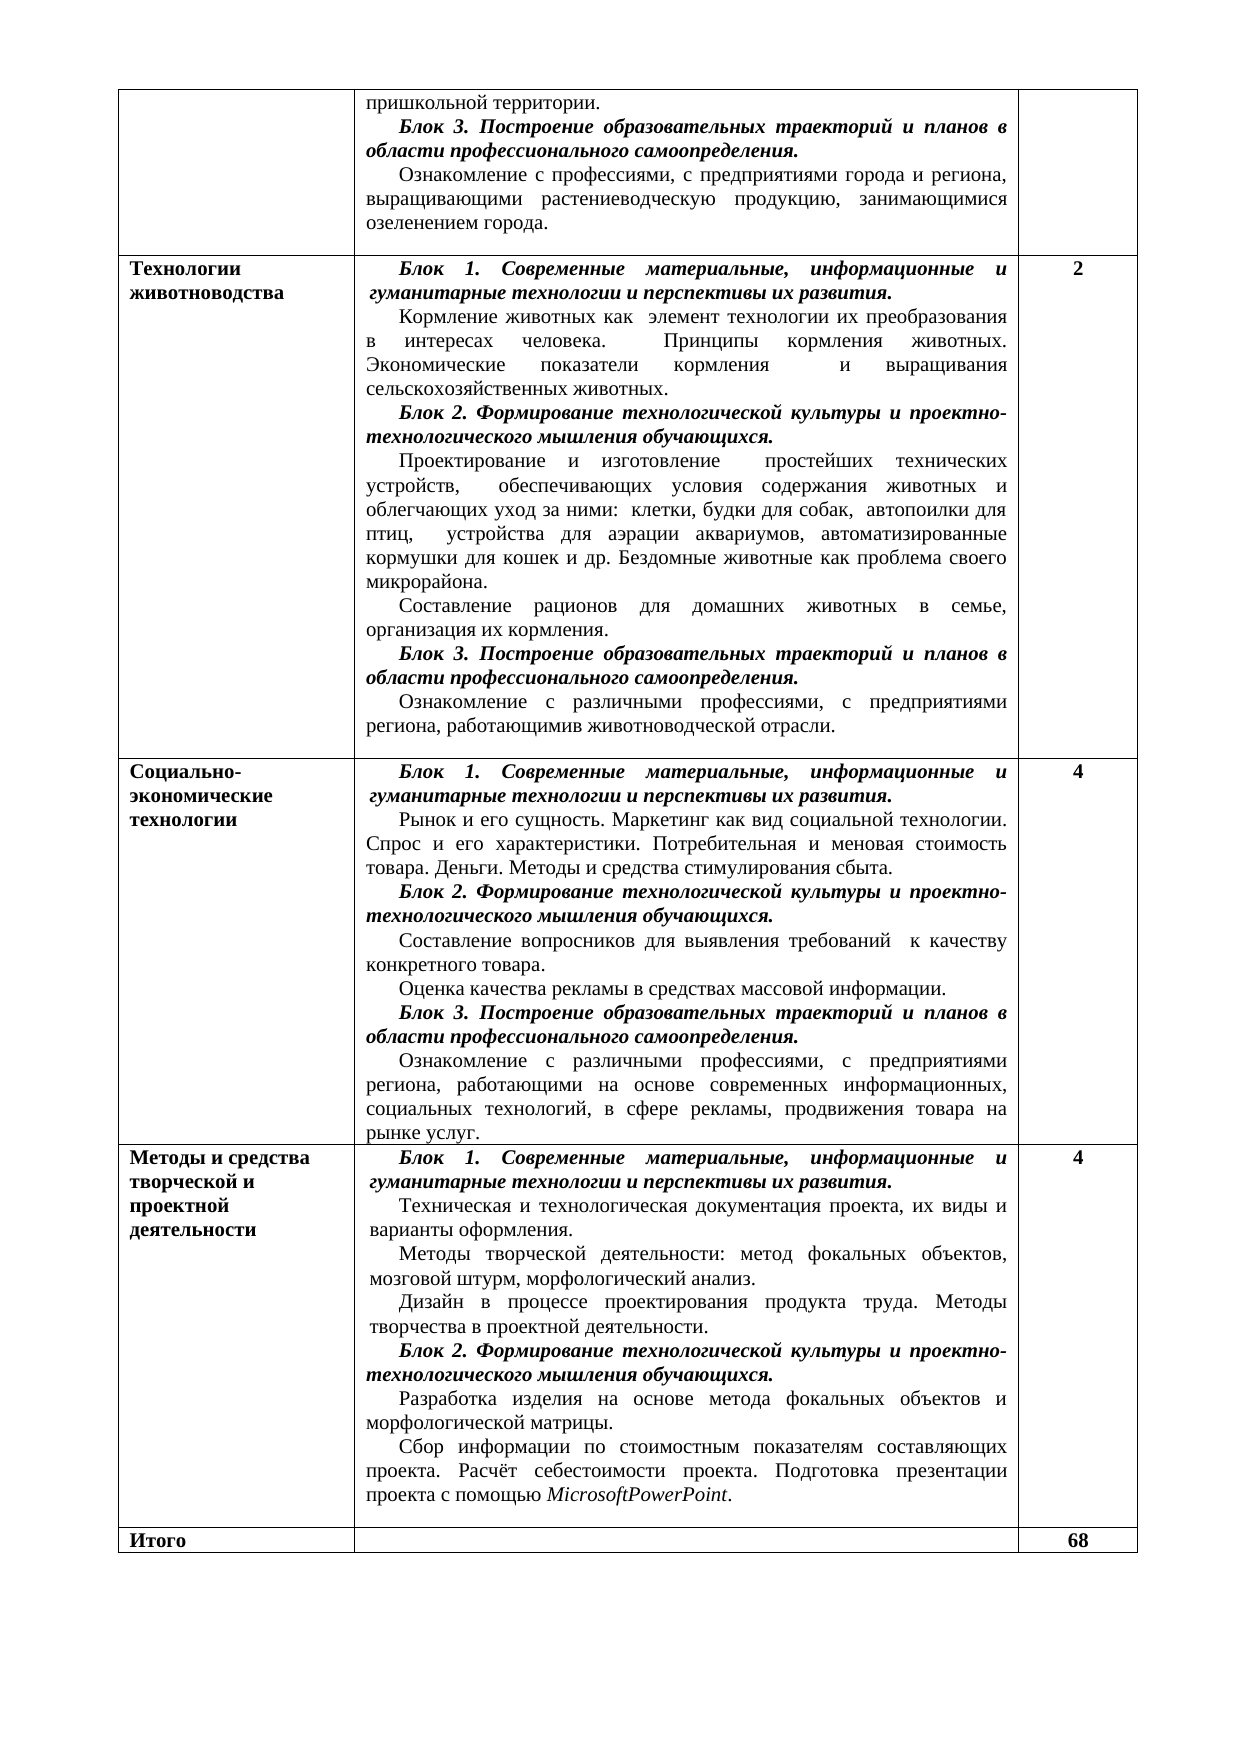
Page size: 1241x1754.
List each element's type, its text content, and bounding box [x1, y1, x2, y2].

table_cell [355, 1528, 1018, 1552]
table_cell 4 [1019, 1145, 1137, 1527]
table_cell Итого [119, 1528, 354, 1552]
table_cell Блок 1. Современные материальные, информационные и гуманитарные технологии и перспективы их развития. Рынок и его сущность. Маркетинг как вид социальной технологии. Спрос и его характеристики. Потребительная и меновая стоимость товара. Деньги. Методы и средства стимулирования сбыта. Блок 2. Формирование технологической культуры и проектно-технологического мышления обучающихся. Составление вопросников для выявления требований к качеству конкретного товара. Оценка качества рекламы в средствах массовой информации. Блок 3. Построение образовательных траекторий и планов в области профессионального самоопределения. Ознакомление с различными профессиями, с предприятиями региона, работающими на основе современных информационных, социальных технологий, в сфере рекламы, продвижения товара на рынке услуг. [355, 759, 1018, 1144]
table_cell Технологии животноводства [119, 256, 354, 758]
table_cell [119, 90, 354, 255]
table_cell Блок 1. Современные материальные, информационные и гуманитарные технологии и перспективы их развития. Кормление животных как элемент технологии их преобразования в интересах человека. Принципы кормления животных. Экономические показатели кормления и выращивания сельскохозяйственных животных. Блок 2. Формирование технологической культуры и проектно-технологического мышления обучающихся. Проектирование и изготовление простейших технических устройств, обеспечивающих условия содержания животных и облегчающих уход за ними: клетки, будки для собак, автопоилки для птиц, устройства для аэрации аквариумов, автоматизированные кормушки для кошек и др. Бездомные животные как проблема своего микрорайона. Составление рационов для домашних животных в семье, организация их кормления. Блок 3. Построение образовательных траекторий и планов в области профессионального самоопределения. Ознакомление с различными профессиями, с предприятиями региона, работающимив животноводческой отрасли. [355, 256, 1018, 758]
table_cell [355, 90, 1018, 255]
table_cell Социально-экономические технологии [119, 759, 354, 1144]
table_cell 2 [1019, 256, 1137, 758]
table_cell Методы и средства творческой и проектной деятельности [119, 1145, 354, 1527]
table_cell 4 [1019, 759, 1137, 1144]
table_cell 68 [1019, 1528, 1137, 1552]
table_cell Блок 1. Современные материальные, информационные и гуманитарные технологии и перспективы их развития. Техническая и технологическая документация проекта, их виды и варианты оформления. Методы творческой деятельности: метод фокальных объектов, мозговой штурм, морфологический анализ. Дизайн в процессе проектирования продукта труда. Методы творчества в проектной деятельности. Блок 2. Формирование технологической культуры и проектно-технологического мышления обучающихся. Разработка изделия на основе метода фокальных объектов и морфологической матрицы. Сбор информации по стоимостным показателям составляющих проекта. Расчёт себестоимости проекта. Подготовка презентации проекта с помощью MicrosoftPowerPoint. [355, 1145, 1018, 1527]
table_cell 6 [1019, 90, 1137, 255]
